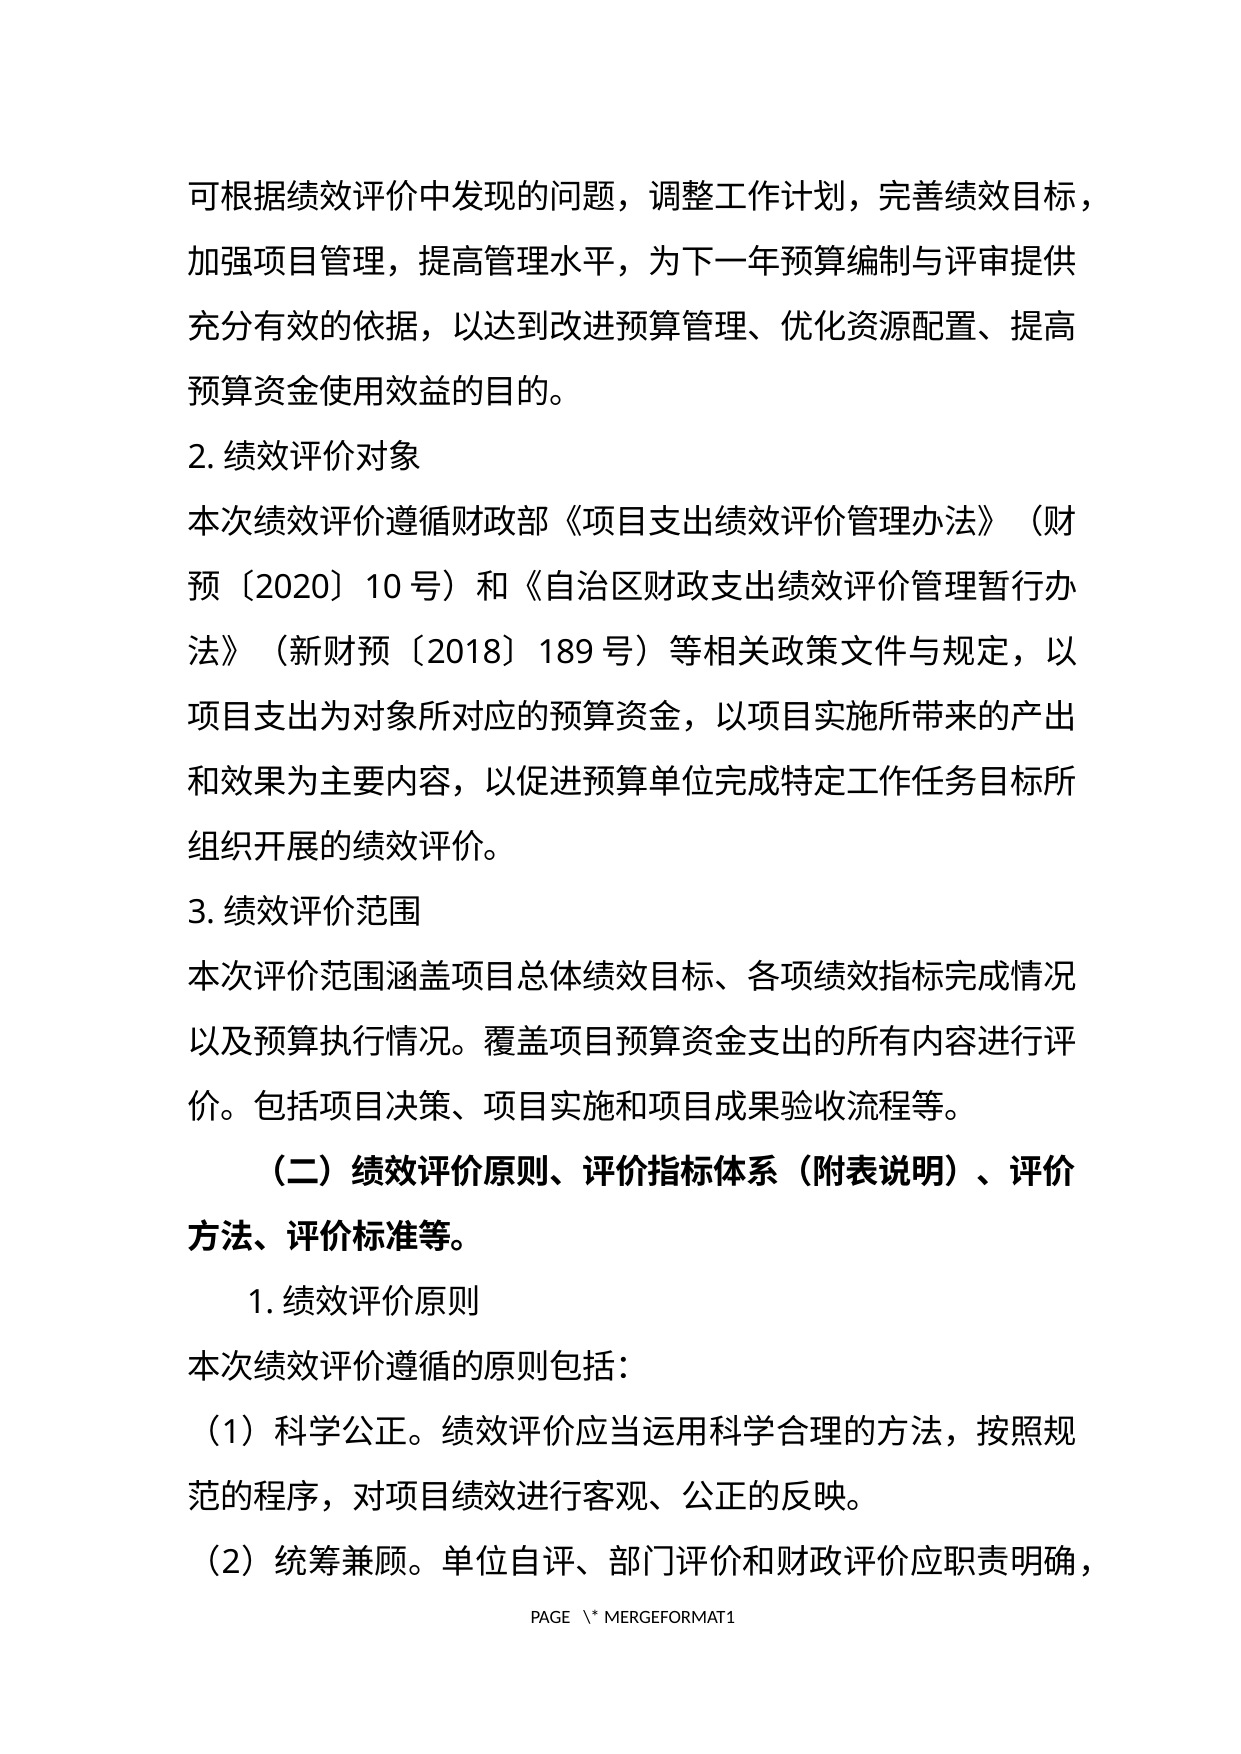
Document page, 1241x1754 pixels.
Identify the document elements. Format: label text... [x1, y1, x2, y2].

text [187, 1267, 1078, 1592]
text （二）绩效评价原则、评价指标体系（附表说明）、评价方法、评价标准等。 [187, 1137, 1078, 1267]
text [187, 162, 1078, 1137]
